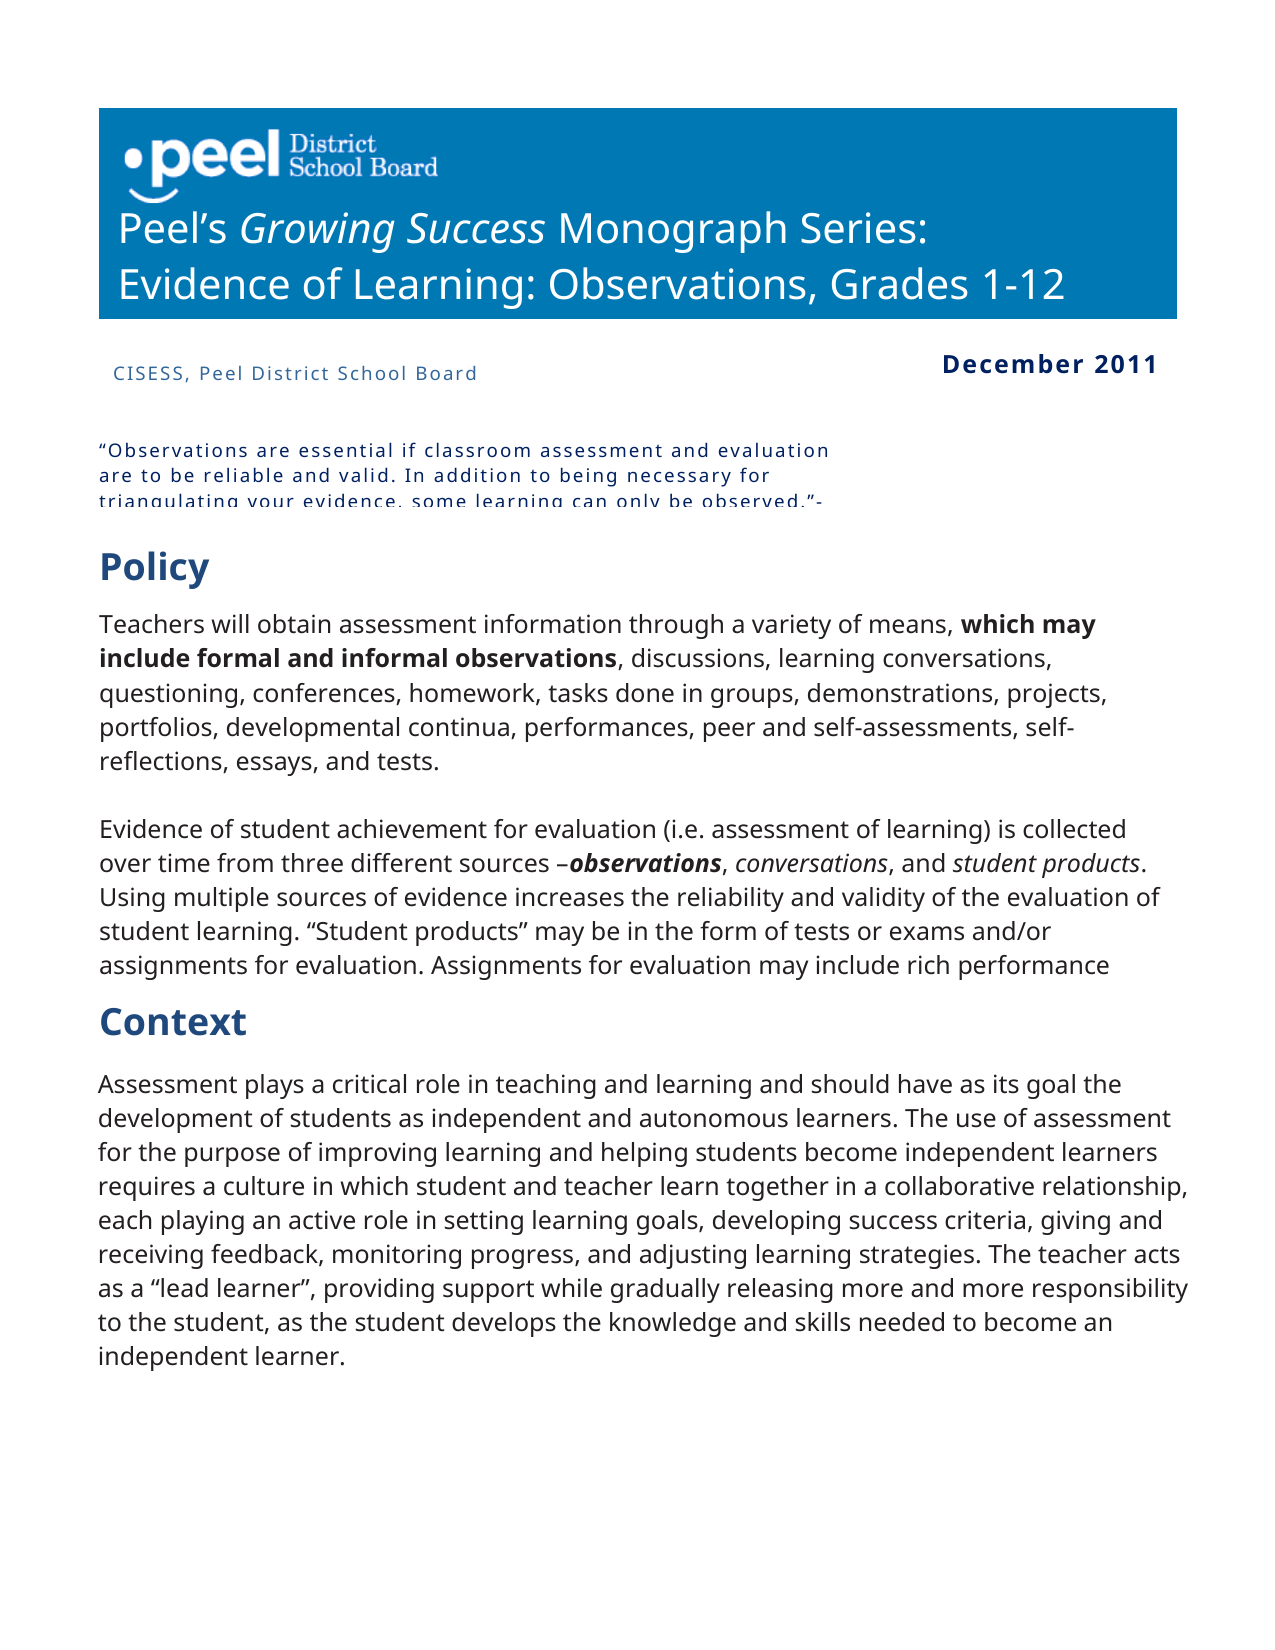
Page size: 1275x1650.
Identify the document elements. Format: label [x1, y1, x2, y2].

picture [152, 139, 265, 187]
picture [268, 129, 279, 176]
picture [290, 134, 377, 152]
picture [289, 156, 362, 176]
picture [128, 188, 179, 203]
picture [125, 148, 143, 168]
picture [369, 156, 438, 176]
